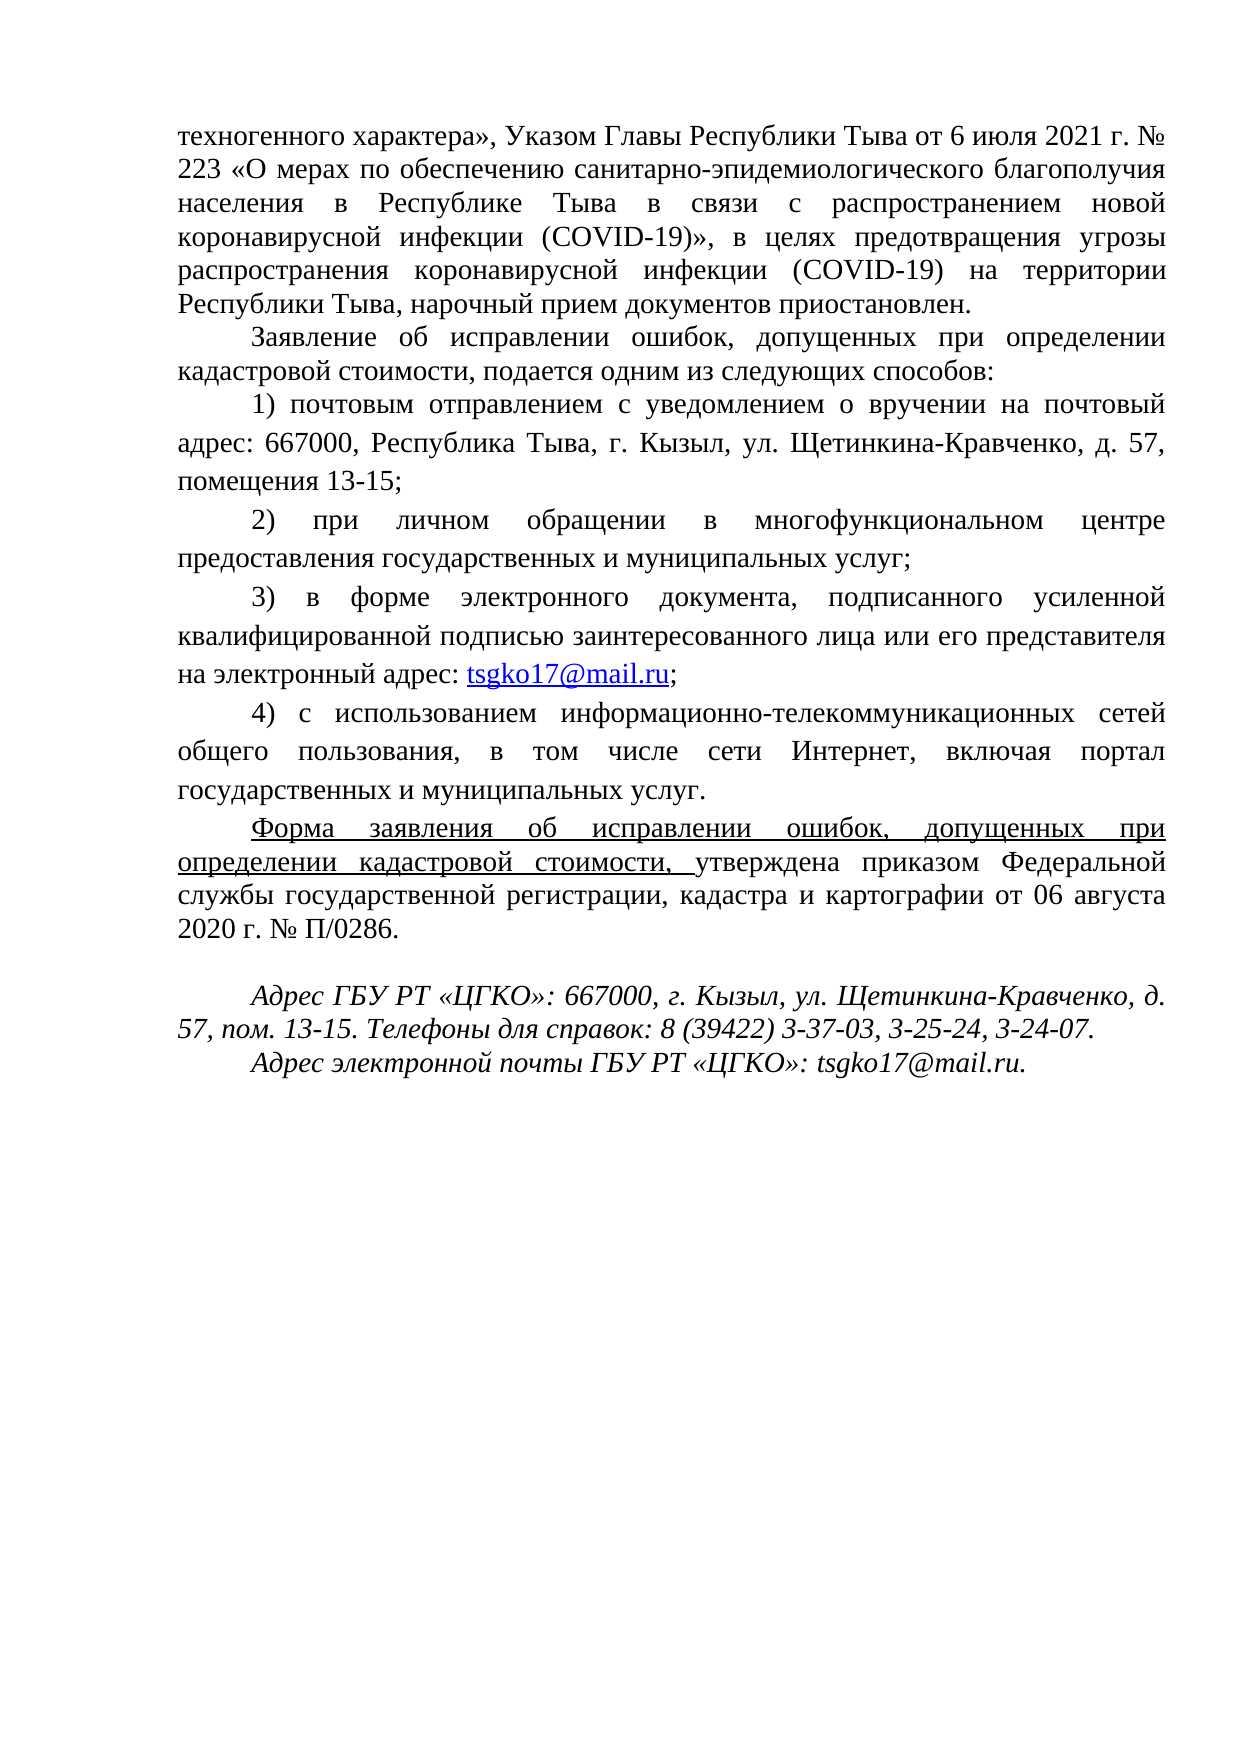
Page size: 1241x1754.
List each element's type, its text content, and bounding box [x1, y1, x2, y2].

text 2) при личном обращении в многофункциональном центре предоставления государственных и муниципальных услуг; [177, 502, 1167, 574]
text 4) с использованием информационно-телекоммуникационных сетей общего пользования, в том числе сети Интернет, включая портал государственных и муниципальных услуг. [177, 695, 1167, 805]
text Форма заявления об исправлении ошибок, допущенных при определении кадастровой стоимости, утверждена приказом Федеральной службы государственной регистрации, кадастра и картографии от 06 августа 2020 г. № П/0286. [177, 810, 1167, 944]
text 1) почтовым отправлением с уведомлением о вручении на почтовый адрес: 667000, Республика Тыва, г. Кызыл, ул. Щетинкина-Кравченко, д. 57, помещения 13-15; [177, 386, 1167, 497]
text Адрес ГБУ РТ «ЦГКО»: 667000, г. Кызыл, ул. Щетинкина-Кравченко, д. 57, пом. 13-15. Телефоны для справок: 8 (39422) 3-37-03, 3-25-24, 3-24-07. [177, 978, 1167, 1045]
text 3) в форме электронного документа, подписанного усиленной квалифицированной подписью заинтересованного лица или его представителя на электронный адрес: tsgko17@mail.ru; [177, 579, 1167, 690]
text Адрес электронной почты ГБУ РТ «ЦГКО»: tsgko17@mail.ru. [177, 1045, 1167, 1079]
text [177, 118, 1167, 319]
text Заявление об исправлении ошибок, допущенных при определении кадастровой стоимости, подается одним из следующих способов: [177, 319, 1167, 386]
